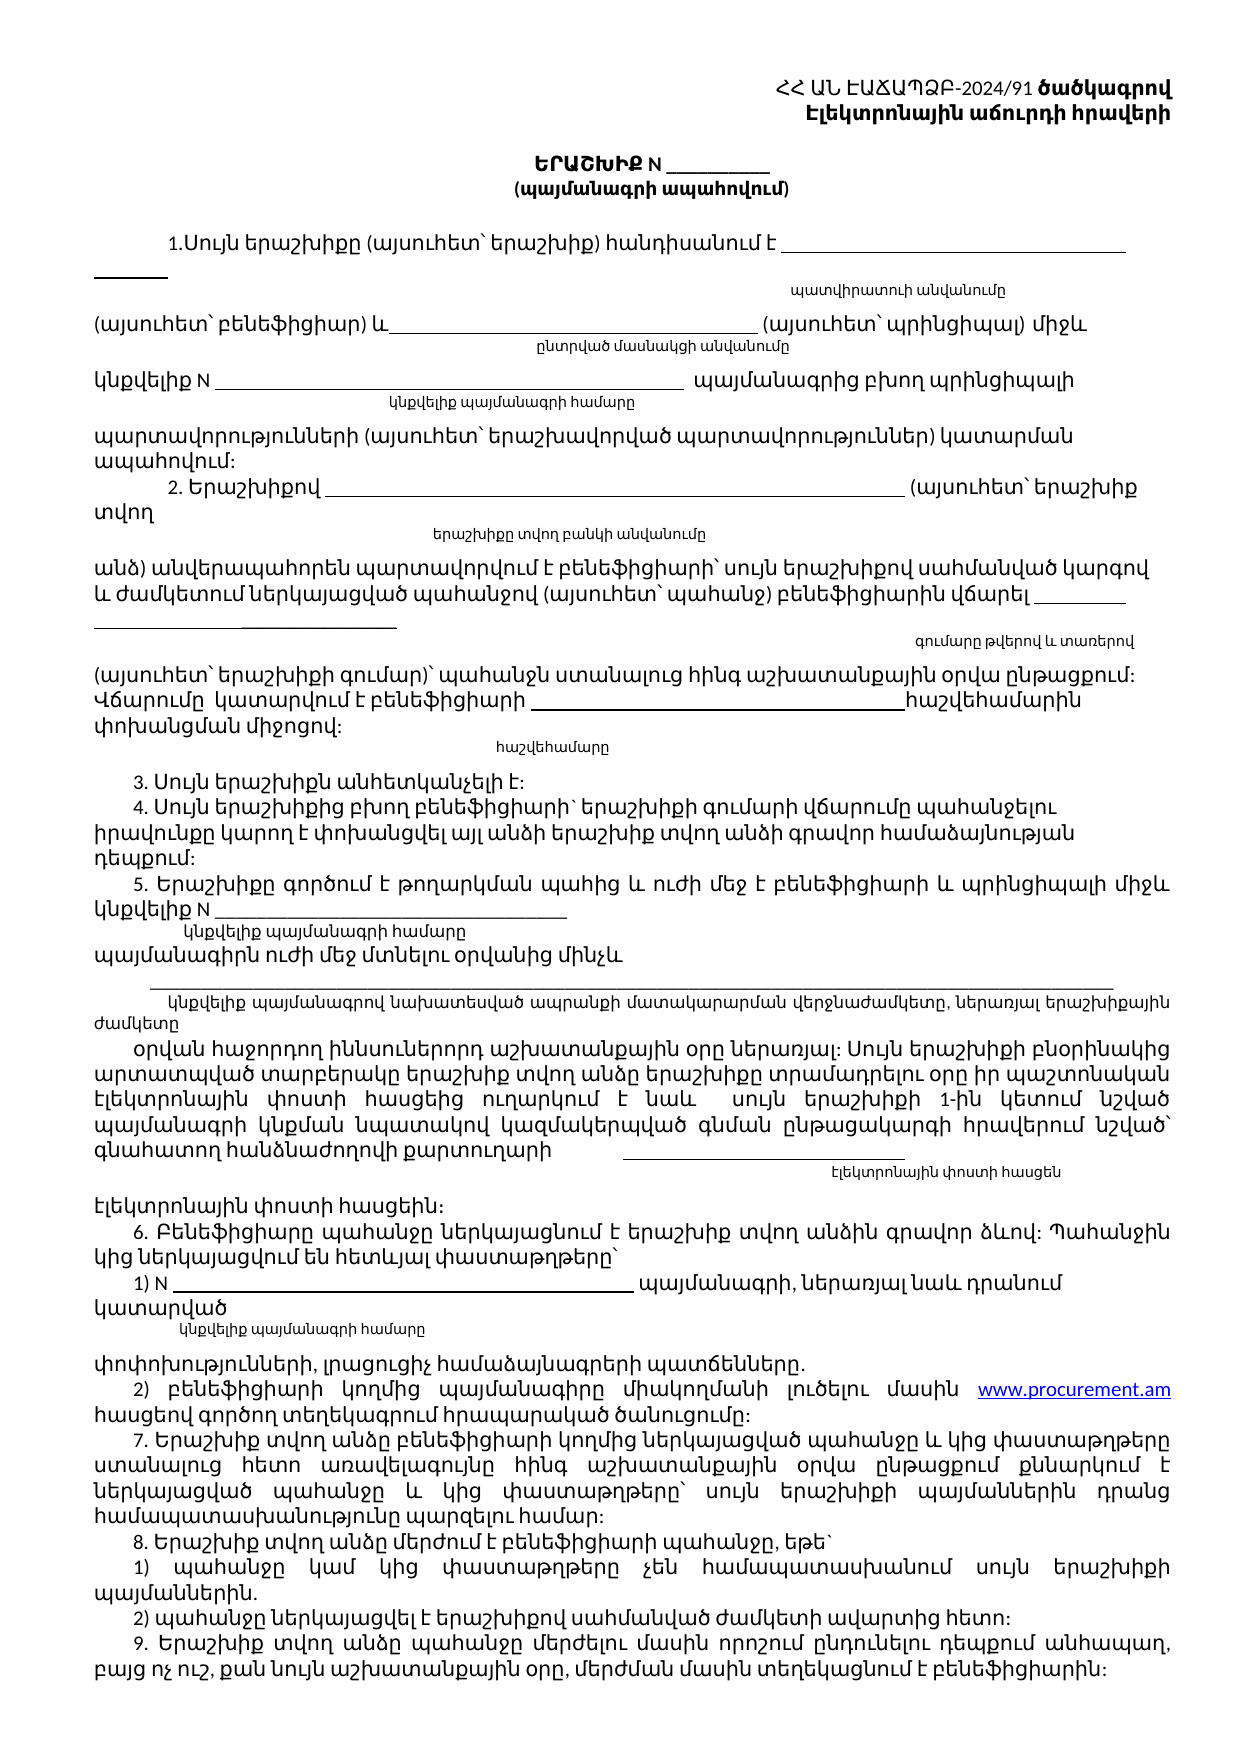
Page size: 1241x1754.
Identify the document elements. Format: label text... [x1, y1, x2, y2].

text էլեկտրոնային փոստի հասցեին։ [94, 1193, 1171, 1219]
list կնքվելիք պայմանագրով նախատեսված ապրանքի մատակարարման վերջնաժամկետը, ներառյալ երաշխիքային ժամկետը [94, 993, 1171, 1033]
text 1) N պայմանագրի, ներառյալ նաև դրանում կատարված [94, 1270, 1171, 1321]
text (այսուհետ՝ երաշխիքի գումար)՝ պահանջն ստանալուց հինգ աշխատանքային օրվա ընթացքում: Վճարումը կատարվում է բենեֆիցիարի հաշվեհամարին փոխանցման միջոցով: [94, 662, 1171, 738]
text կնքվելիք պայմանագրի համարը [94, 922, 1171, 942]
text 6. Բենեֆիցիարը պահանջը ներկայացնում է երաշխիք տվող անձին գրավոր ձևով: Պահանջին կից ներկայացվում են հետևյալ փաստաթղթերը՝ [94, 1219, 1171, 1270]
text 5. Երաշխիքը գործում է թողարկման պահից և ուժի մեջ է բենեֆիցիարի և պրինցիպալի միջև կնքվելիք N __________________________________ [94, 871, 1171, 922]
text էլեկտրոնային փոստի հասցեն [94, 1163, 1171, 1193]
text 4. Սույն երաշխիքից բխող բենեֆիցիարի` երաշխիքի գումարի վճարումը պահանջելու իրավունքը կարող է փոխանցվել այլ անձի երաշխիք տվող անձի գրավոր համաձայնության դեպքում: [94, 794, 1171, 871]
text (այսուհետ՝ բենեֆիցիար) և (այսուհետ՝ պրինցիպալ) միջև ընտրված մասնակցի անվանումը [94, 311, 1171, 367]
list _____________________________________________________________________________________________ [94, 967, 1171, 993]
list պայմանագիրն ուժի մեջ մտնելու օրվանից մինչև [94, 942, 1171, 967]
text հաշվեհամարը [94, 738, 1171, 769]
text անձ) անվերապահորեն պարտավորվում է բենեֆիցիարի՝ սույն երաշխիքով սահմանված կարգով և ժամկետում ներկայացված պահանջով (այսուհետ՝ պահանջ) բենեֆիցիարին վճարել _______________ [94, 556, 1171, 632]
text ՀՀ ԱՆ ԷԱՃԱՊՁԲ-2024/91 ծածկագրով [94, 75, 1171, 100]
text երաշխիքը տվող բանկի անվանումը [94, 525, 1171, 556]
text Էլեկտրոնային աճուրդի հրավերի [94, 100, 1171, 126]
text 2) բենեֆիցիարի կողմից պայմանագիրը միակողմանի լուծելու մասին www.procurement.am հասցեով գործող տեղեկագրում հրապարակած ծանուցումը: [94, 1376, 1171, 1427]
text 2) պահանջը ներկայացվել է երաշխիքով սահմանված ժամկետի ավարտից հետո: [94, 1605, 1171, 1631]
text կնքվելիք N պայմանագրից բխող պրինցիպալի [94, 367, 1171, 393]
text կնքվելիք պայմանագրի համարը [94, 1321, 1171, 1351]
text փոփոխությունների, լրացուցիչ համաձայնագրերի պատճենները. [94, 1351, 1171, 1376]
text 7. Երաշխիք տվող անձը բենեֆիցիարի կողմից ներկայացված պահանջը և կից փաստաթղթերը ստանալուց հետո առավելագույնը հինգ աշխատանքային օրվա ընթացքում քննարկում է ներկայացված պահանջը և կից փաստաթղթերը՝ սույն երաշխիքի պայմաններին դրանց համապատասխանությունը պարզելու համար: [94, 1427, 1171, 1529]
text պարտավորությունների (այսուհետ՝ երաշխավորված պարտավորություններ) կատարման ապահովում: [94, 423, 1171, 474]
text ԵՐԱՇԽԻՔ N __________ [94, 151, 1171, 177]
text օրվան հաջորդող իննսուներորդ աշխատանքային օրը ներառյալ: Սույն երաշխիքի բնօրինակից արտատպված տարբերակը երաշխիք տվող անձը երաշխիքը տրամադրելու օրը իր պաշտոնական էլեկտրոնային փոստի հասցեից ուղարկում է նաև սույն երաշխիքի 1-ին կետում նշված պայմանագրի կնքման նպատակով կազմակերպված գնման ընթացակարգի հրավերում նշված՝ գնահատող հանձնաժողովի քարտուղարի [94, 1036, 1171, 1163]
text 1) պահանջը կամ կից փաստաթղթերը չեն համապատասխանում սույն երաշխիքի պայմաններին. [94, 1554, 1171, 1605]
text (պայմանագրի ապահովում) [94, 177, 1171, 199]
text պատվիրատուի անվանումը [684, 281, 1171, 311]
text գումարը թվերով և տառերով [831, 632, 1171, 662]
text 9. Երաշխիք տվող անձը պահանջը մերժելու մասին որոշում ընդունելու դեպքում անհապաղ, բայց ոչ ուշ, քան նույն աշխատանքային օրը, մերժման մասին տեղեկացնում է բենեֆիցիարին: [94, 1631, 1171, 1681]
text 3. Սույն երաշխիքն անհետկանչելի է: [94, 769, 1171, 794]
text 2. Երաշխիքով (այսուհետ՝ երաշխիք տվող [94, 474, 1171, 525]
text 1.Սույն երաշխիքը (այսուհետ՝ երաշխիք) հանդիսանում է [94, 230, 1171, 281]
text կնքվելիք պայմանագրի համարը [94, 393, 1171, 423]
text 8. Երաշխիք տվող անձը մերժում է բենեֆիցիարի պահանջը, եթե` [94, 1529, 1171, 1554]
